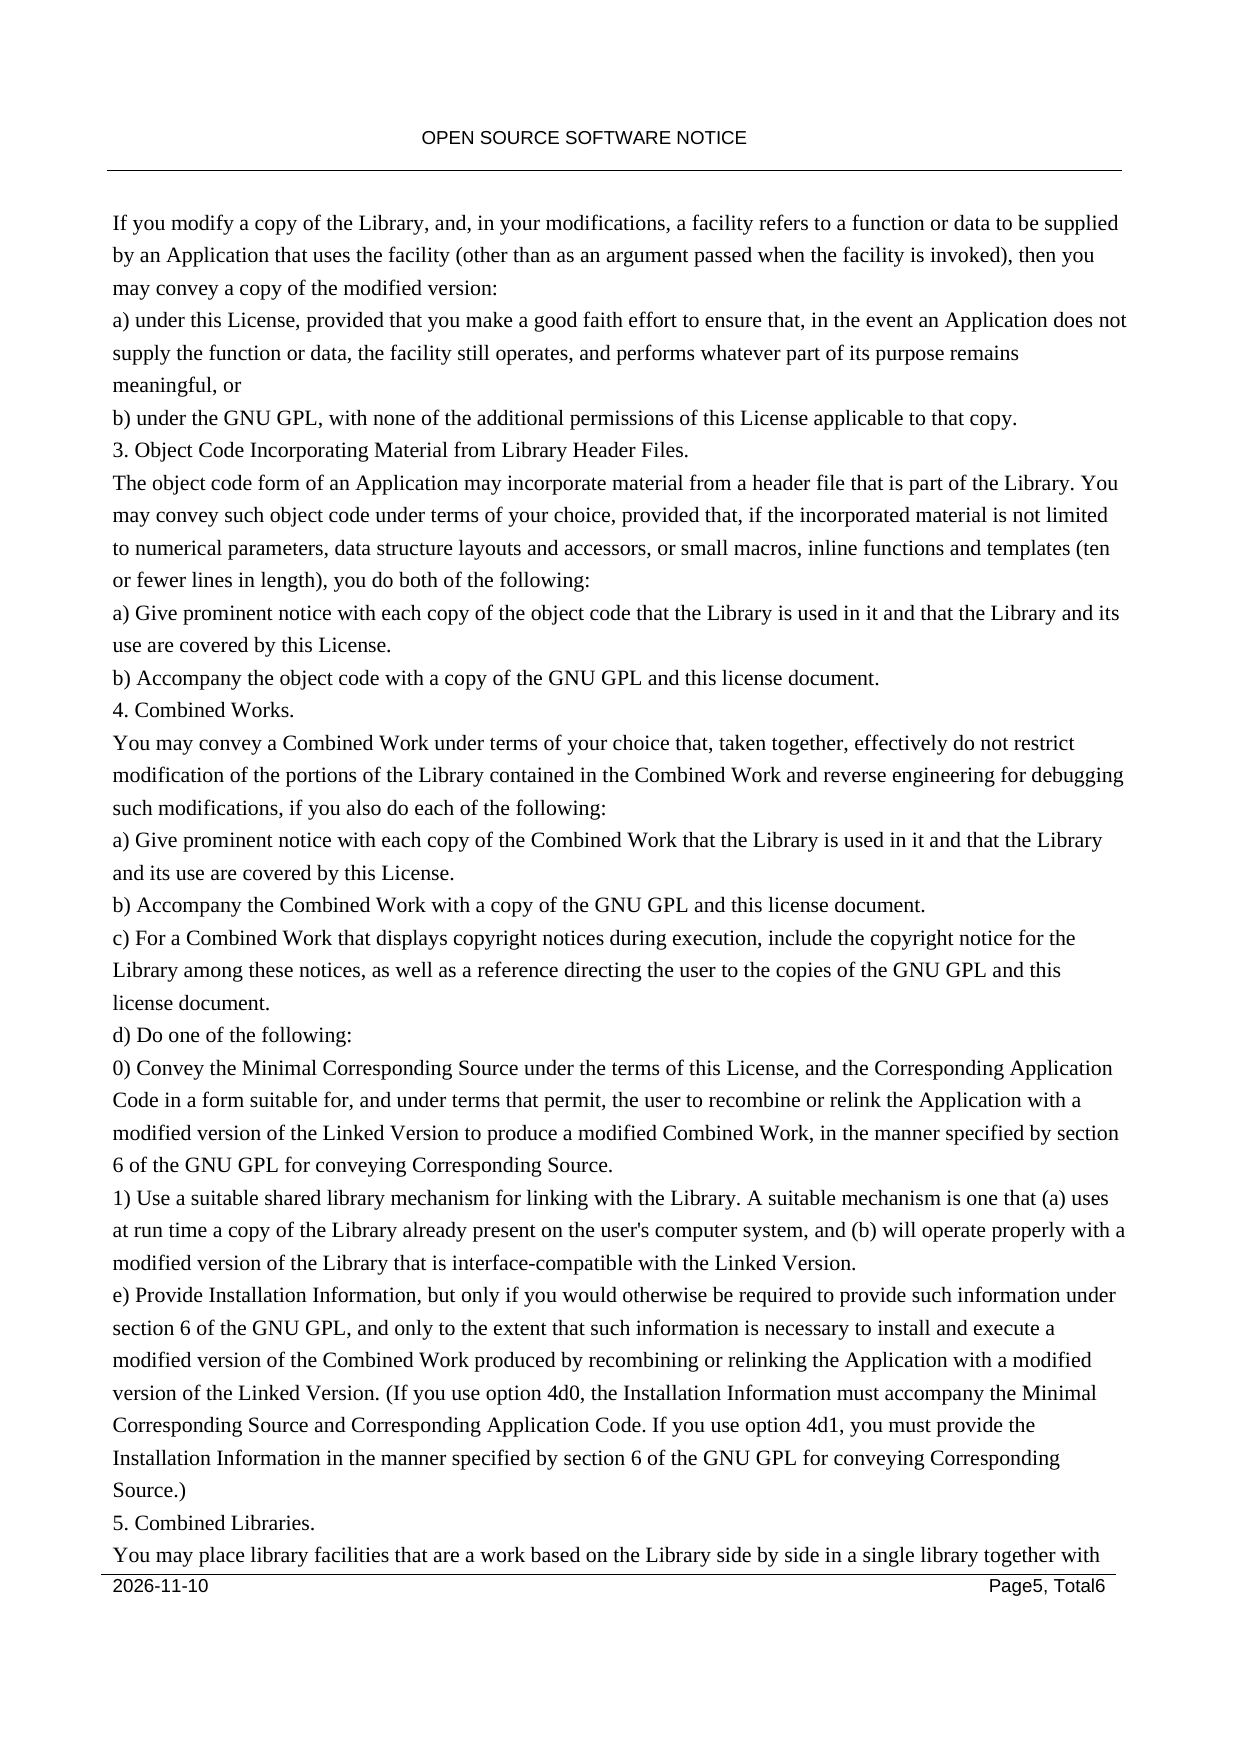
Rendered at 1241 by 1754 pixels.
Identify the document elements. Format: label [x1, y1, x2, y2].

text [112, 206, 1128, 1571]
